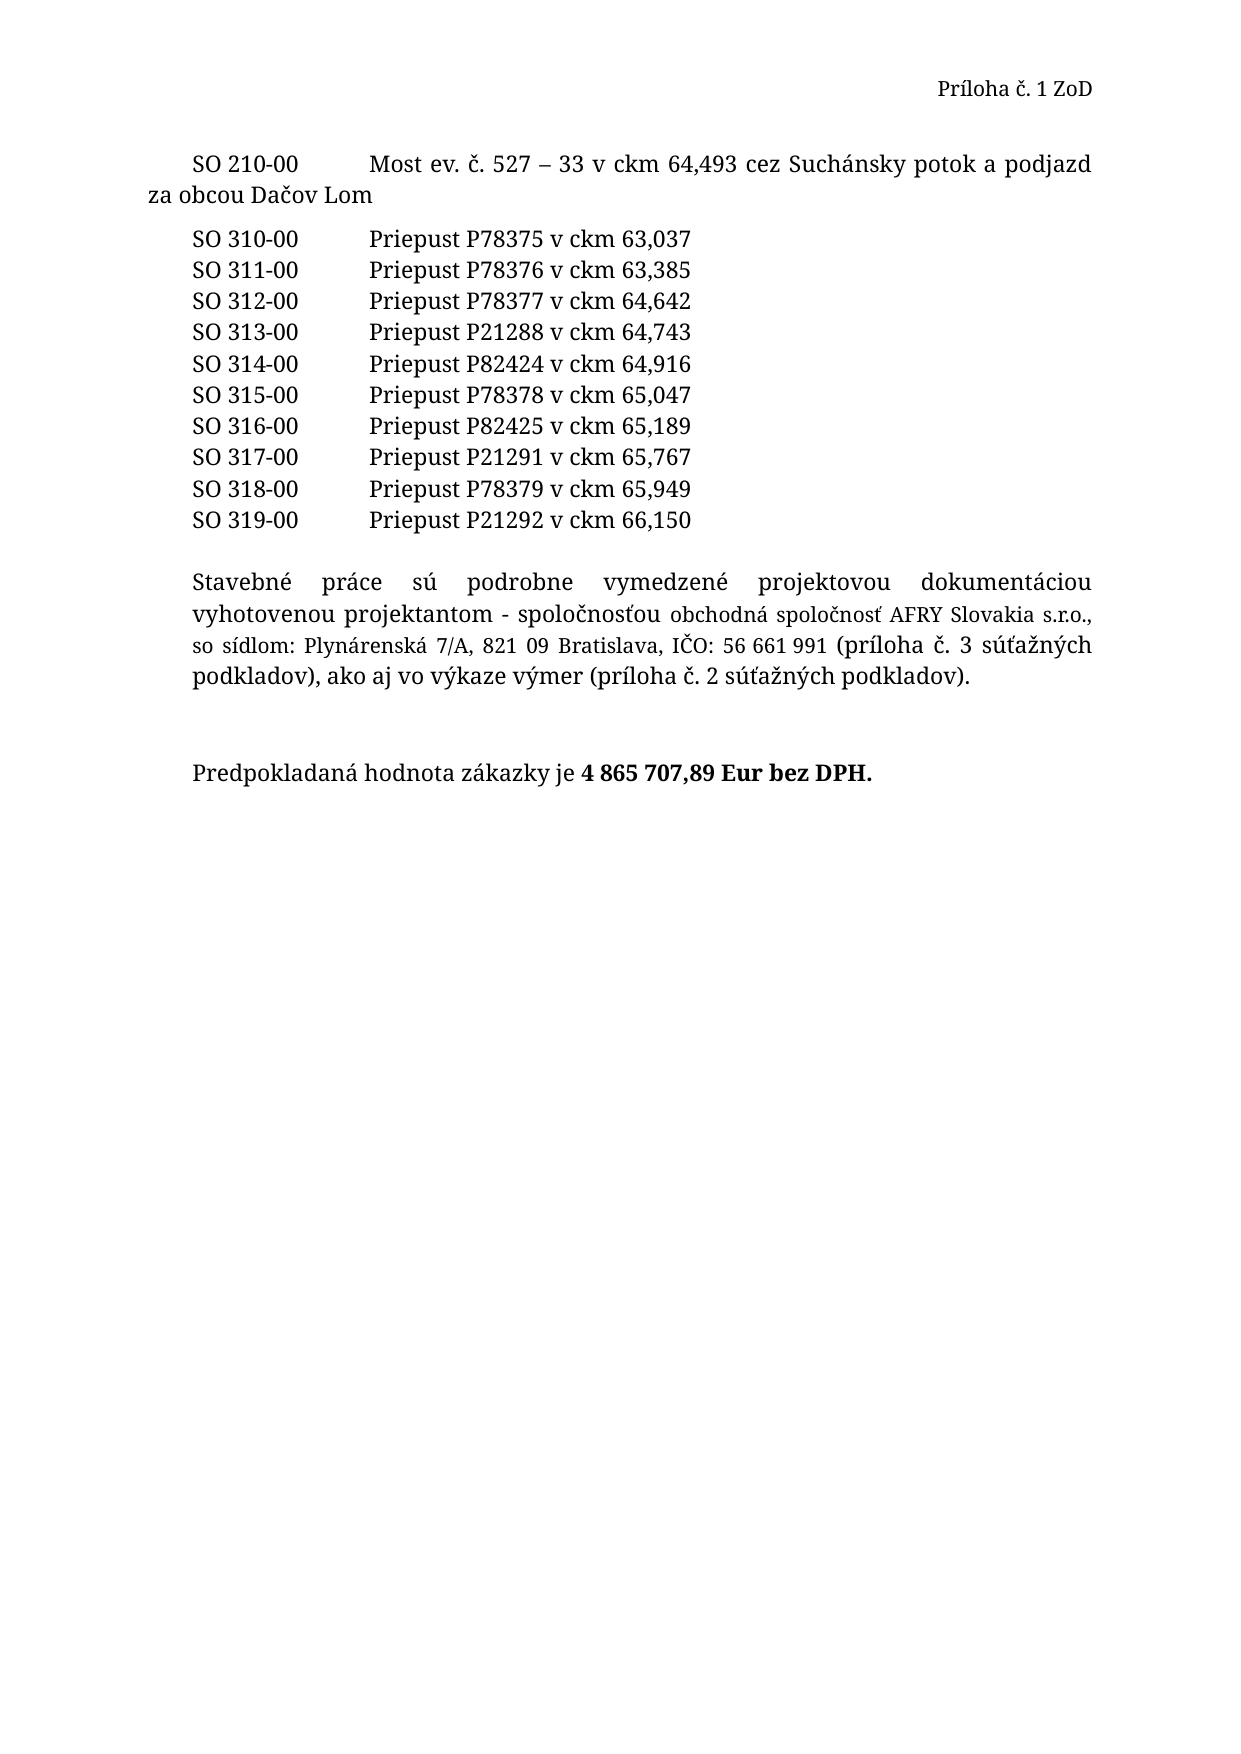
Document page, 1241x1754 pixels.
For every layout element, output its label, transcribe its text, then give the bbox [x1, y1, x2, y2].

text SO 314-00 Priepust P82424 v ckm 64,916 [148, 348, 1093, 379]
text SO 318-00 Priepust P78379 v ckm 65,949 [148, 473, 1093, 504]
text Stavebné práce sú podrobne vymedzené projektovou dokumentáciou vyhotovenou projektantom - spoločnosťou obchodná spoločnosť AFRY Slovakia s.r.o., so sídlom: Plynárenská 7/A, 821 09 Bratislava, IČO: 56 661 991 (príloha č. 3 súťažných podkladov), ako aj vo výkaze výmer (príloha č. 2 súťažných podkladov). [192, 566, 1093, 691]
text SO 313-00 Priepust P21288 v ckm 64,743 [148, 316, 1093, 348]
text SO 316-00 Priepust P82425 v ckm 65,189 [148, 410, 1093, 441]
text SO 310-00 Priepust P78375 v ckm 63,037 [148, 223, 1093, 254]
text SO 311-00 Priepust P78376 v ckm 63,385 [148, 254, 1093, 285]
text SO 317-00 Priepust P21291 v ckm 65,767 [148, 441, 1093, 473]
text SO 315-00 Priepust P78378 v ckm 65,047 [148, 379, 1093, 410]
text SO 210-00 Most ev. č. 527 – 33 v ckm 64,493 cez Suchánsky potok a podjazd za obcou Dačov Lom [148, 148, 1093, 210]
text SO 312-00 Priepust P78377 v ckm 64,642 [148, 285, 1093, 316]
text SO 319-00 Priepust P21292 v ckm 66,150 [148, 504, 1093, 535]
text Predpokladaná hodnota zákazky je 4 865 707,89 Eur bez DPH. [148, 757, 1093, 788]
